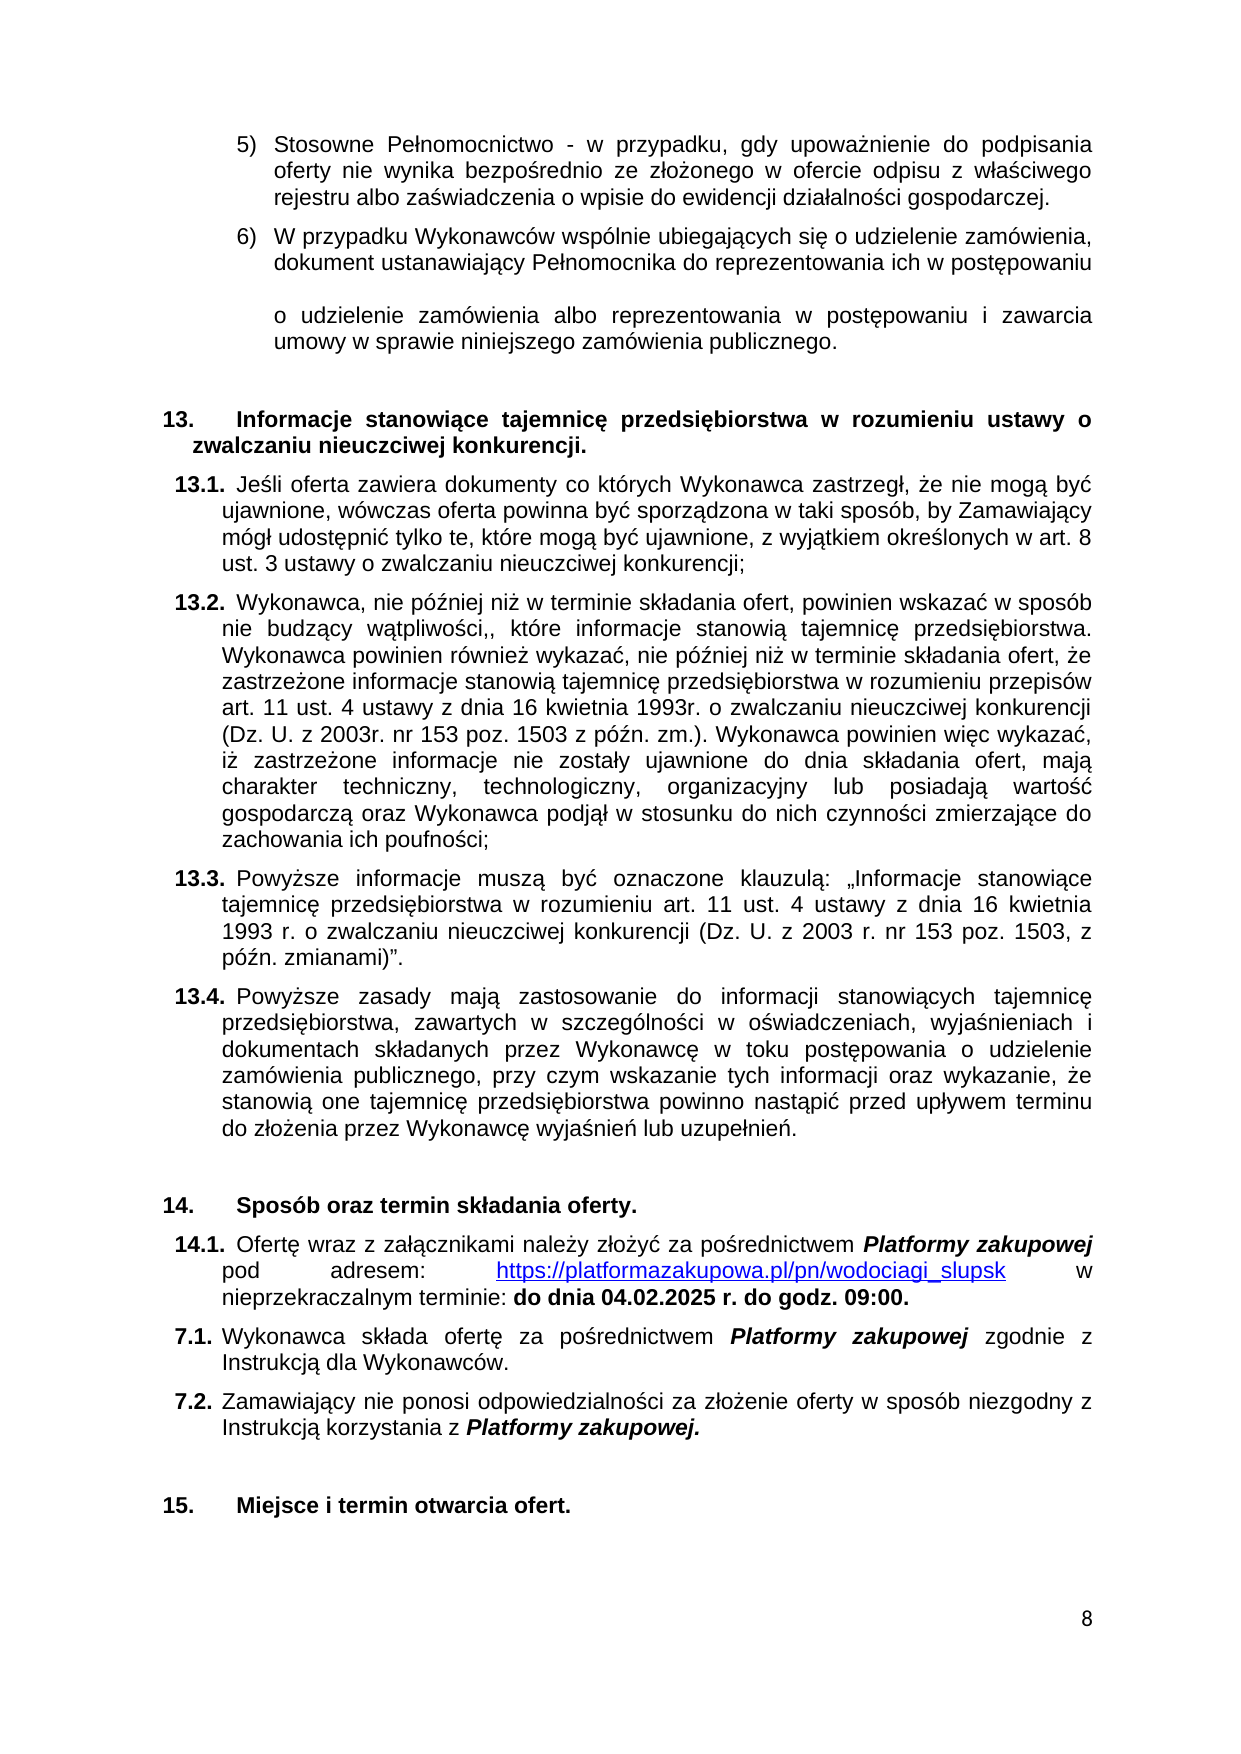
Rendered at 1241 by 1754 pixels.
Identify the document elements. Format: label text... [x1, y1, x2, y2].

list Wykonawca, nie później niż w terminie składania ofert, powinien wskazać w sposób nie budzący wątpliwości,, które informacje stanowią tajemnicę przedsiębiorstwa. Wykonawca powinien również wykazać, nie później niż w terminie składania ofert, że zastrzeżone informacje stanowią tajemnicę przedsiębiorstwa w rozumieniu przepisów art. 11 ust. 4 ustawy z dnia 16 kwietnia 1993r. o zwalczaniu nieuczciwej konkurencji (Dz. U. z 2003r. nr 153 poz. 1503 z późn. zm.). Wykonawca powinien więc wykazać, iż zastrzeżone informacje nie zostały ujawnione do dnia składania ofert, mają charakter techniczny, technologiczny, organizacyjny lub posiadają wartość gospodarczą oraz Wykonawca podjął w stosunku do nich czynności zmierzające do zachowania ich poufności; [174, 589, 1093, 852]
list Sposób oraz termin składania oferty. [162, 1192, 1093, 1219]
list Ofertę wraz z załącznikami należy złożyć za pośrednictwem Platformy zakupowej pod adresem: https://platformazakupowa.pl/pn/wodociagi_slupsk w nieprzekraczalnym terminie: do dnia 04.02.2025 r. do godz. 09:00. [174, 1231, 1093, 1310]
list W przypadku Wykonawców wspólnie ubiegających się o udzielenie zamówienia, dokument ustanawiający Pełnomocnika do reprezentowania ich w postępowaniu o udzielenie zamówienia albo reprezentowania w postępowaniu i zawarcia umowy w sprawie niniejszego zamówienia publicznego. [236, 223, 1093, 354]
list Miejsce i termin otwarcia ofert. [162, 1492, 1093, 1518]
list Wykonawca składa ofertę za pośrednictwem Platformy zakupowej zgodnie z Instrukcją dla Wykonawców. [174, 1323, 1093, 1375]
list Informacje stanowiące tajemnicę przedsiębiorstwa w rozumieniu ustawy o zwalczaniu nieuczciwej konkurencji. [162, 406, 1093, 458]
list Powyższe informacje muszą być oznaczone klauzulą: „Informacje stanowiące tajemnicę przedsiębiorstwa w rozumieniu art. 11 ust. 4 ustawy z dnia 16 kwietnia 1993 r. o zwalczaniu nieuczciwej konkurencji (Dz. U. z 2003 r. nr 153 poz. 1503, z późn. zmianami)”. [174, 865, 1093, 970]
list Stosowne Pełnomocnictwo - w przypadku, gdy upoważnienie do podpisania oferty nie wynika bezpośrednio ze złożonego w ofercie odpisu z właściwego rejestru albo zaświadczenia o wpisie do ewidencji działalności gospodarczej. [236, 131, 1093, 210]
list Jeśli oferta zawiera dokumenty co których Wykonawca zastrzegł, że nie mogą być ujawnione, wówczas oferta powinna być sporządzona w taki sposób, by Zamawiający mógł udostępnić tylko te, które mogą być ujawnione, z wyjątkiem określonych w art. 8 ust. 3 ustawy o zwalczaniu nieuczciwej konkurencji; [174, 471, 1093, 576]
list Zamawiający nie ponosi odpowiedzialności za złożenie oferty w sposób niezgodny z Instrukcją korzystania z Platformy zakupowej. [174, 1388, 1093, 1441]
list Powyższe zasady mają zastosowanie do informacji stanowiących tajemnicę przedsiębiorstwa, zawartych w szczególności w oświadczeniach, wyjaśnieniach i dokumentach składanych przez Wykonawcę w toku postępowania o udzielenie zamówienia publicznego, przy czym wskazanie tych informacji oraz wykazanie, że stanowią one tajemnicę przedsiębiorstwa powinno nastąpić przed upływem terminu do złożenia przez Wykonawcę wyjaśnień lub uzupełnień. [174, 983, 1093, 1141]
